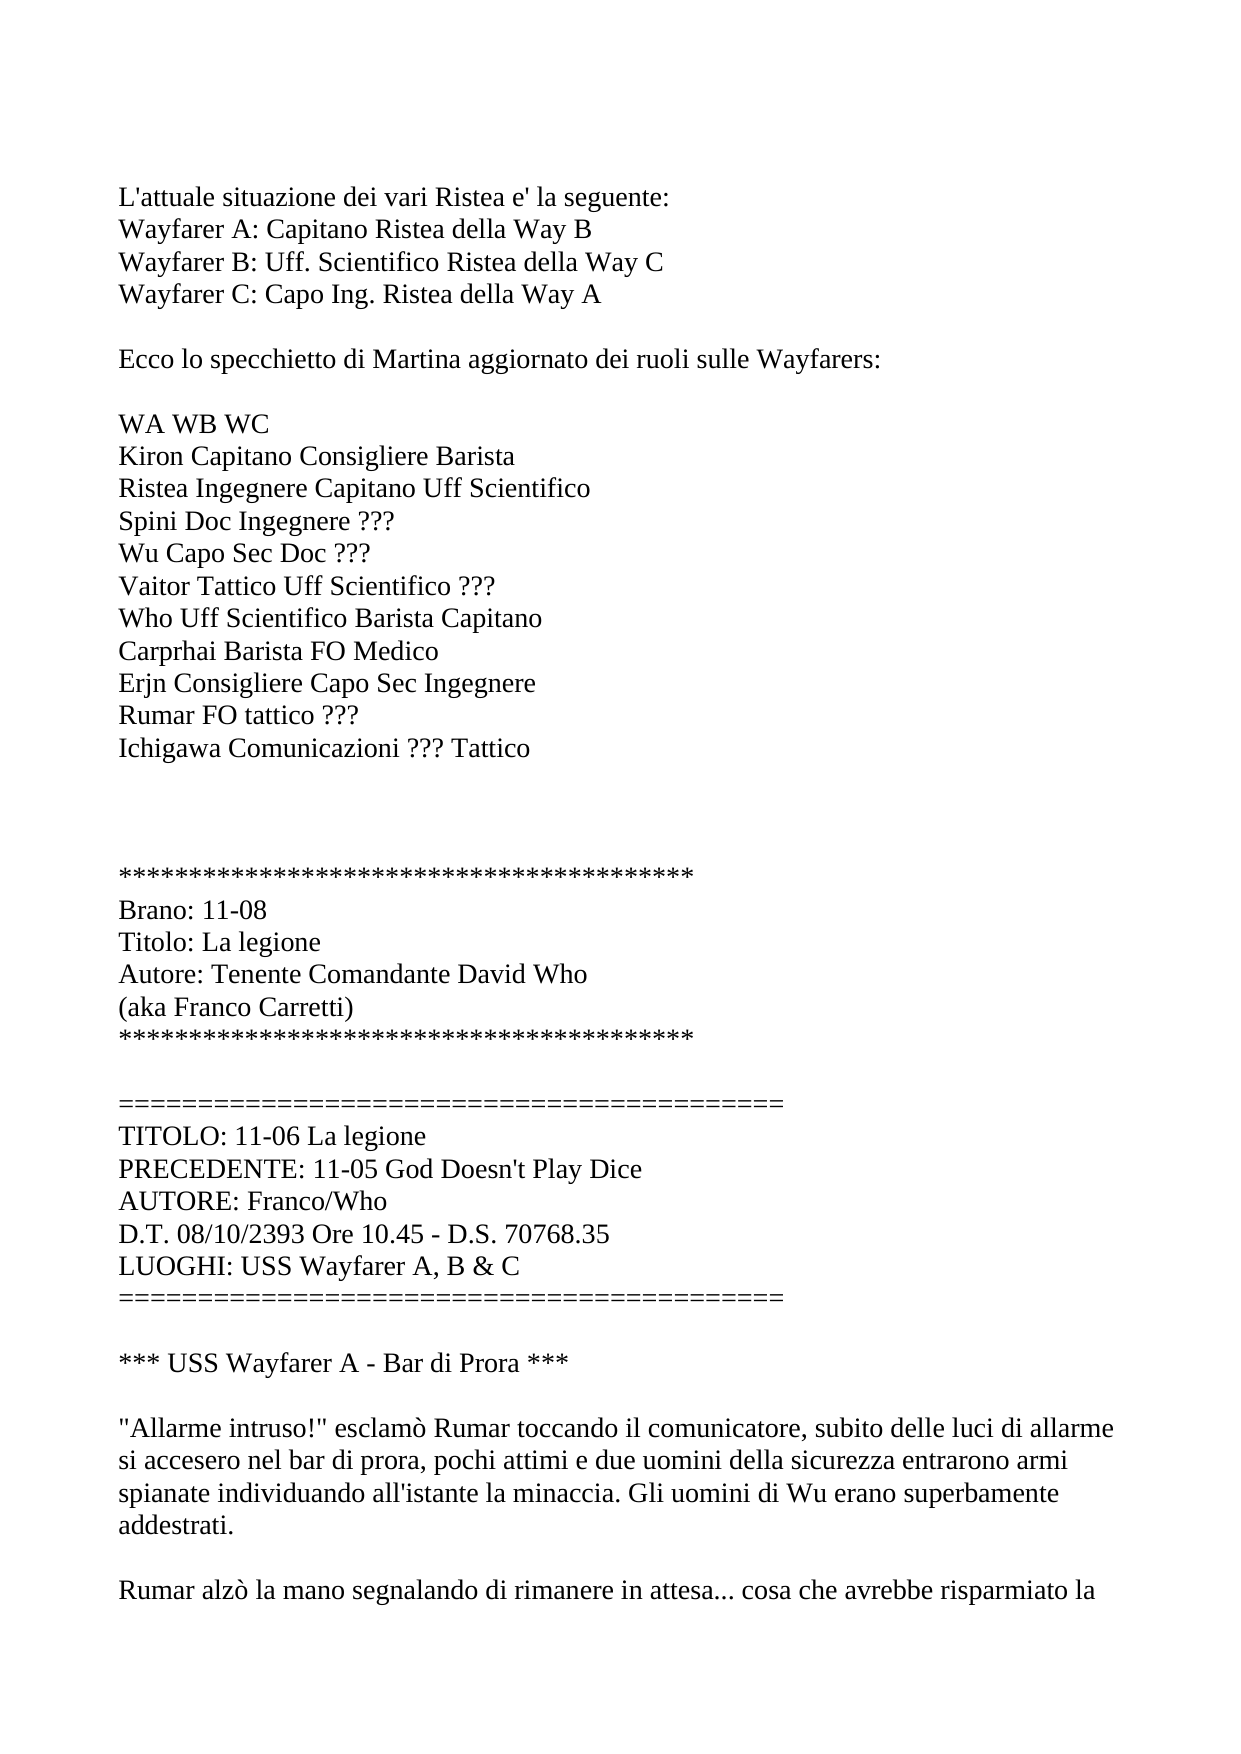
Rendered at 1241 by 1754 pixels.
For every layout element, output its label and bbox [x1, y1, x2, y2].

text [118, 148, 1122, 1605]
